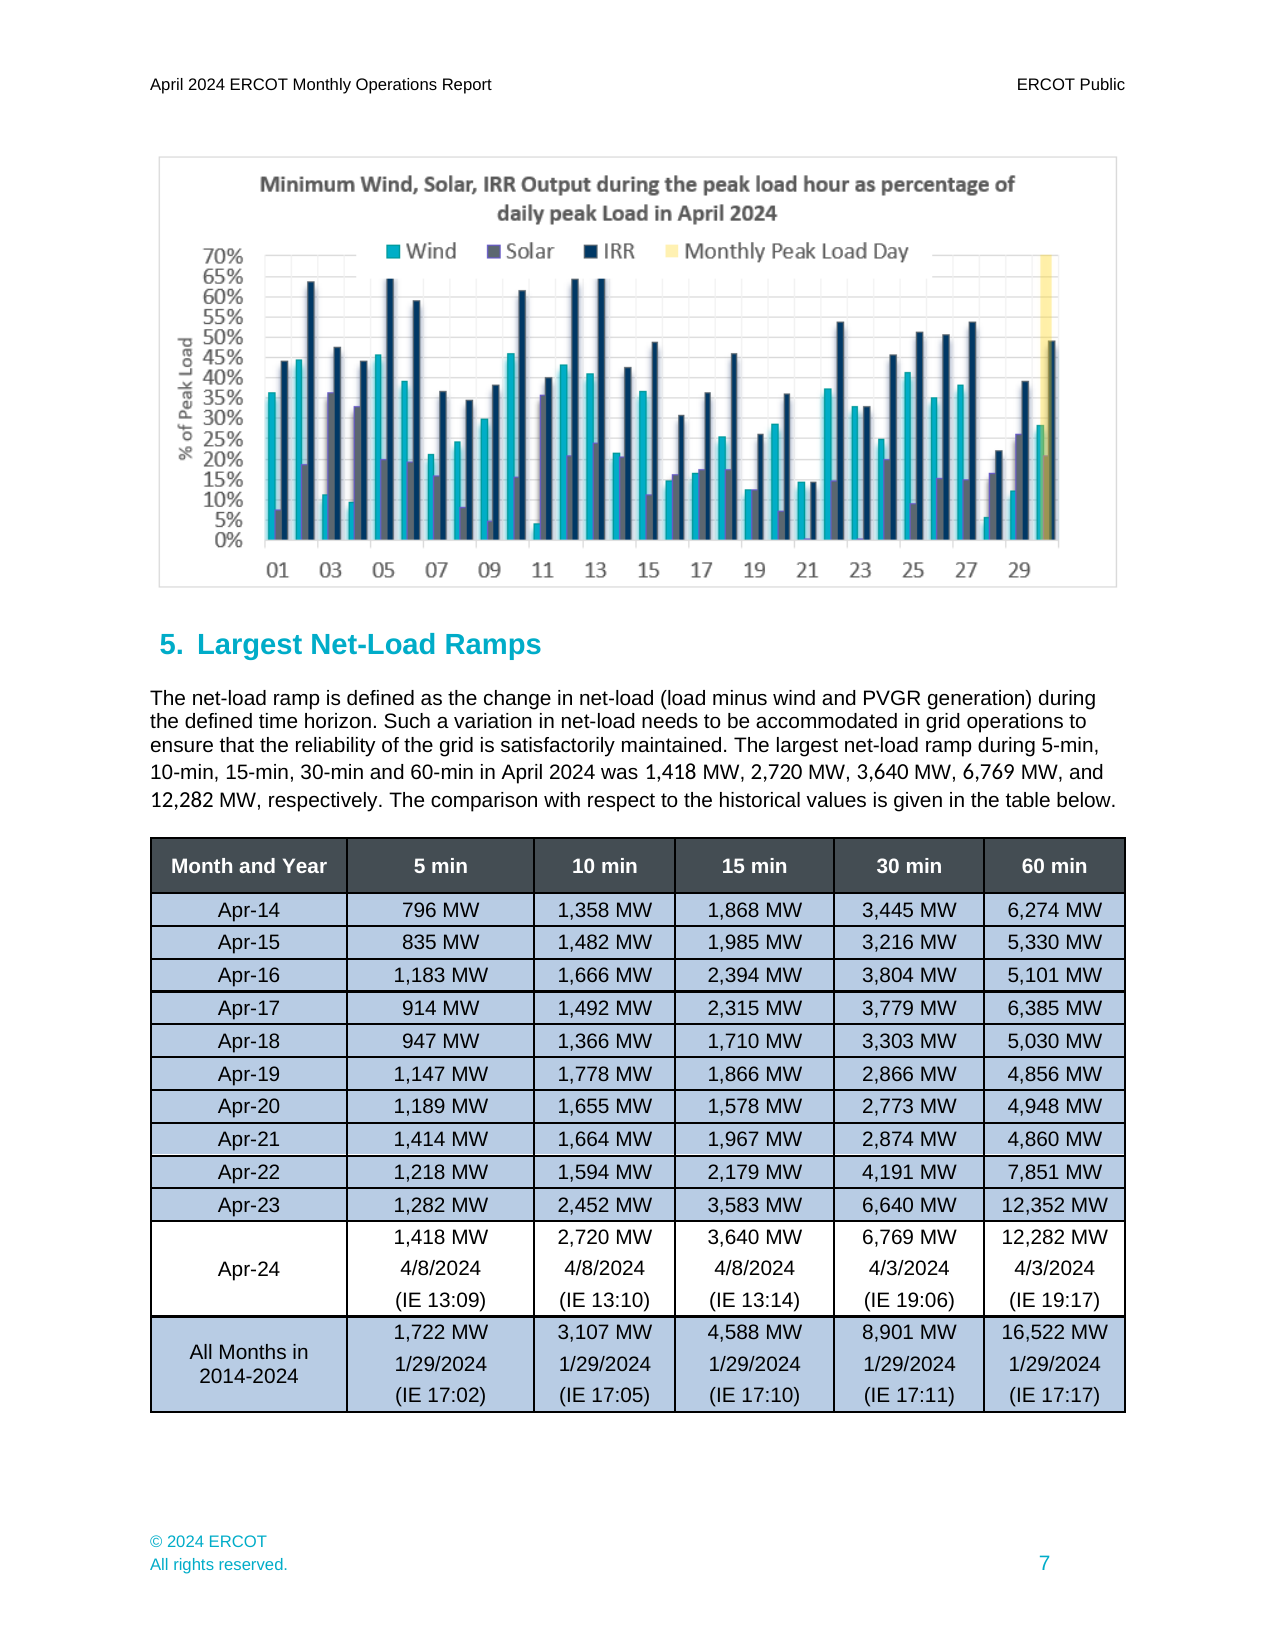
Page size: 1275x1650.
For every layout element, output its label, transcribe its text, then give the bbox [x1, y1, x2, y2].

table_cell 2,394 MW [676, 960, 833, 990]
table_cell (IE 17:11) [835, 1378, 983, 1411]
table_cell 16,522 MW [985, 1318, 1124, 1347]
table_cell 1,866 MW [676, 1058, 833, 1089]
table_cell 1,366 MW [535, 1025, 674, 1056]
subtitle Largest Net-Load Ramps [159, 627, 1125, 660]
table_cell (IE 17:10) [676, 1378, 833, 1411]
table_cell 6,274 MW [985, 894, 1124, 925]
table_cell 4,948 MW [985, 1091, 1124, 1122]
table_cell Apr-14 [152, 894, 346, 925]
table_cell 1/29/2024 [535, 1347, 674, 1378]
table_cell 914 MW [348, 993, 533, 1023]
table_cell (IE 17:05) [535, 1378, 674, 1411]
table_cell 1,482 MW [535, 927, 674, 958]
table_cell 1,358 MW [535, 894, 674, 925]
table_cell 1,664 MW [535, 1124, 674, 1154]
table_cell 4,860 MW [985, 1124, 1124, 1154]
table_cell 4/8/2024 [676, 1251, 833, 1283]
table_cell 1/29/2024 [676, 1347, 833, 1378]
table_cell 3,303 MW [835, 1025, 983, 1056]
table_cell 4,588 MW [676, 1318, 833, 1347]
table_cell 5,101 MW [985, 960, 1124, 990]
table_cell Apr-20 [152, 1091, 346, 1122]
table_header 30 min [835, 839, 983, 892]
table_cell 2,874 MW [835, 1124, 983, 1154]
table_cell Apr-16 [152, 960, 346, 990]
table_cell 3,779 MW [835, 993, 983, 1023]
table_cell 1/29/2024 [348, 1347, 533, 1378]
table_cell 4/3/2024 [985, 1251, 1124, 1283]
table_cell (IE 19:17) [985, 1283, 1124, 1315]
table_cell 5,330 MW [985, 927, 1124, 958]
table_cell 1/29/2024 [835, 1347, 983, 1378]
picture [150, 150, 1125, 594]
table_cell Apr-22 [152, 1157, 346, 1187]
table_cell 1,985 MW [676, 927, 833, 958]
table_cell 1,578 MW [676, 1091, 833, 1122]
table_cell Apr-24 [152, 1222, 346, 1315]
table_cell 1,414 MW [348, 1124, 533, 1154]
table_cell All Months in 2014-2024 [152, 1318, 346, 1411]
table_cell 3,107 MW [535, 1318, 674, 1347]
table_cell 835 MW [348, 927, 533, 958]
table_cell 1,189 MW [348, 1091, 533, 1122]
table_cell (IE 19:06) [835, 1283, 983, 1315]
table_cell 1,282 MW [348, 1189, 533, 1220]
table_cell 2,315 MW [676, 993, 833, 1023]
table_cell (IE 17:02) [348, 1378, 533, 1411]
table_cell 1,655 MW [535, 1091, 674, 1122]
table_cell 4/8/2024 [535, 1251, 674, 1283]
table_cell 1,710 MW [676, 1025, 833, 1056]
table_cell 1,594 MW [535, 1157, 674, 1187]
table_cell 3,216 MW [835, 927, 983, 958]
table_cell Apr-19 [152, 1058, 346, 1089]
table_cell 4/8/2024 [348, 1251, 533, 1283]
table_cell 3,445 MW [835, 894, 983, 925]
table_header 10 min [535, 839, 674, 892]
table_cell 6,385 MW [985, 993, 1124, 1023]
table_cell 947 MW [348, 1025, 533, 1056]
table_cell 1,722 MW [348, 1318, 533, 1347]
table_cell 6,640 MW [835, 1189, 983, 1220]
table_header Month and Year [152, 839, 346, 892]
text The net-load ramp is defined as the change in net-load (load minus wind and PVGR generation) during the defined time horizon. Such a variation in net-load needs to be accommodated in grid operations to ensure that the reliability of the grid is satisfactorily maintained. The largest net-load ramp during 5-min, 10-min, 15-min, 30-min and 60-min in April 2024 was 1,418 MW, 2,720 MW, 3,640 MW, 6,769 MW, and 12,282 MW, respectively. The comparison with respect to the historical values is given in the table below. [150, 685, 1125, 813]
table_cell (IE 13:14) [676, 1283, 833, 1315]
table_cell (IE 17:17) [985, 1378, 1124, 1411]
table_cell 2,866 MW [835, 1058, 983, 1089]
table_cell (IE 13:10) [535, 1283, 674, 1315]
table_cell (IE 13:09) [348, 1283, 533, 1315]
table_header 15 min [676, 839, 833, 892]
table_cell Apr-21 [152, 1124, 346, 1154]
table_cell 1,666 MW [535, 960, 674, 990]
table_cell 1,418 MW [348, 1222, 533, 1251]
table_cell 796 MW [348, 894, 533, 925]
table_cell 4/3/2024 [835, 1251, 983, 1283]
table_cell 8,901 MW [835, 1318, 983, 1347]
table_cell 12,352 MW [985, 1189, 1124, 1220]
table_cell 12,282 MW [985, 1222, 1124, 1251]
table_cell 1,492 MW [535, 993, 674, 1023]
table_cell 1,218 MW [348, 1157, 533, 1187]
table_cell Apr-15 [152, 927, 346, 958]
table_cell 6,769 MW [835, 1222, 983, 1251]
table_header 60 min [985, 839, 1124, 892]
table_cell 7,851 MW [985, 1157, 1124, 1187]
table_cell Apr-18 [152, 1025, 346, 1056]
table_cell 4,856 MW [985, 1058, 1124, 1089]
table_cell 1,967 MW [676, 1124, 833, 1154]
table_cell 3,804 MW [835, 960, 983, 990]
table_cell 2,179 MW [676, 1157, 833, 1187]
table_cell 2,452 MW [535, 1189, 674, 1220]
table_cell 2,720 MW [535, 1222, 674, 1251]
table_cell 1,778 MW [535, 1058, 674, 1089]
table_cell 5,030 MW [985, 1025, 1124, 1056]
table_cell 1,183 MW [348, 960, 533, 990]
table_cell Apr-23 [152, 1189, 346, 1220]
table_cell 1,147 MW [348, 1058, 533, 1089]
table_cell Apr-17 [152, 993, 346, 1023]
table_cell 1/29/2024 [985, 1347, 1124, 1378]
table_cell 2,773 MW [835, 1091, 983, 1122]
table_cell 3,583 MW [676, 1189, 833, 1220]
table_cell 1,868 MW [676, 894, 833, 925]
table_cell 3,640 MW [676, 1222, 833, 1251]
table_header 5 min [348, 839, 533, 892]
table_cell 4,191 MW [835, 1157, 983, 1187]
